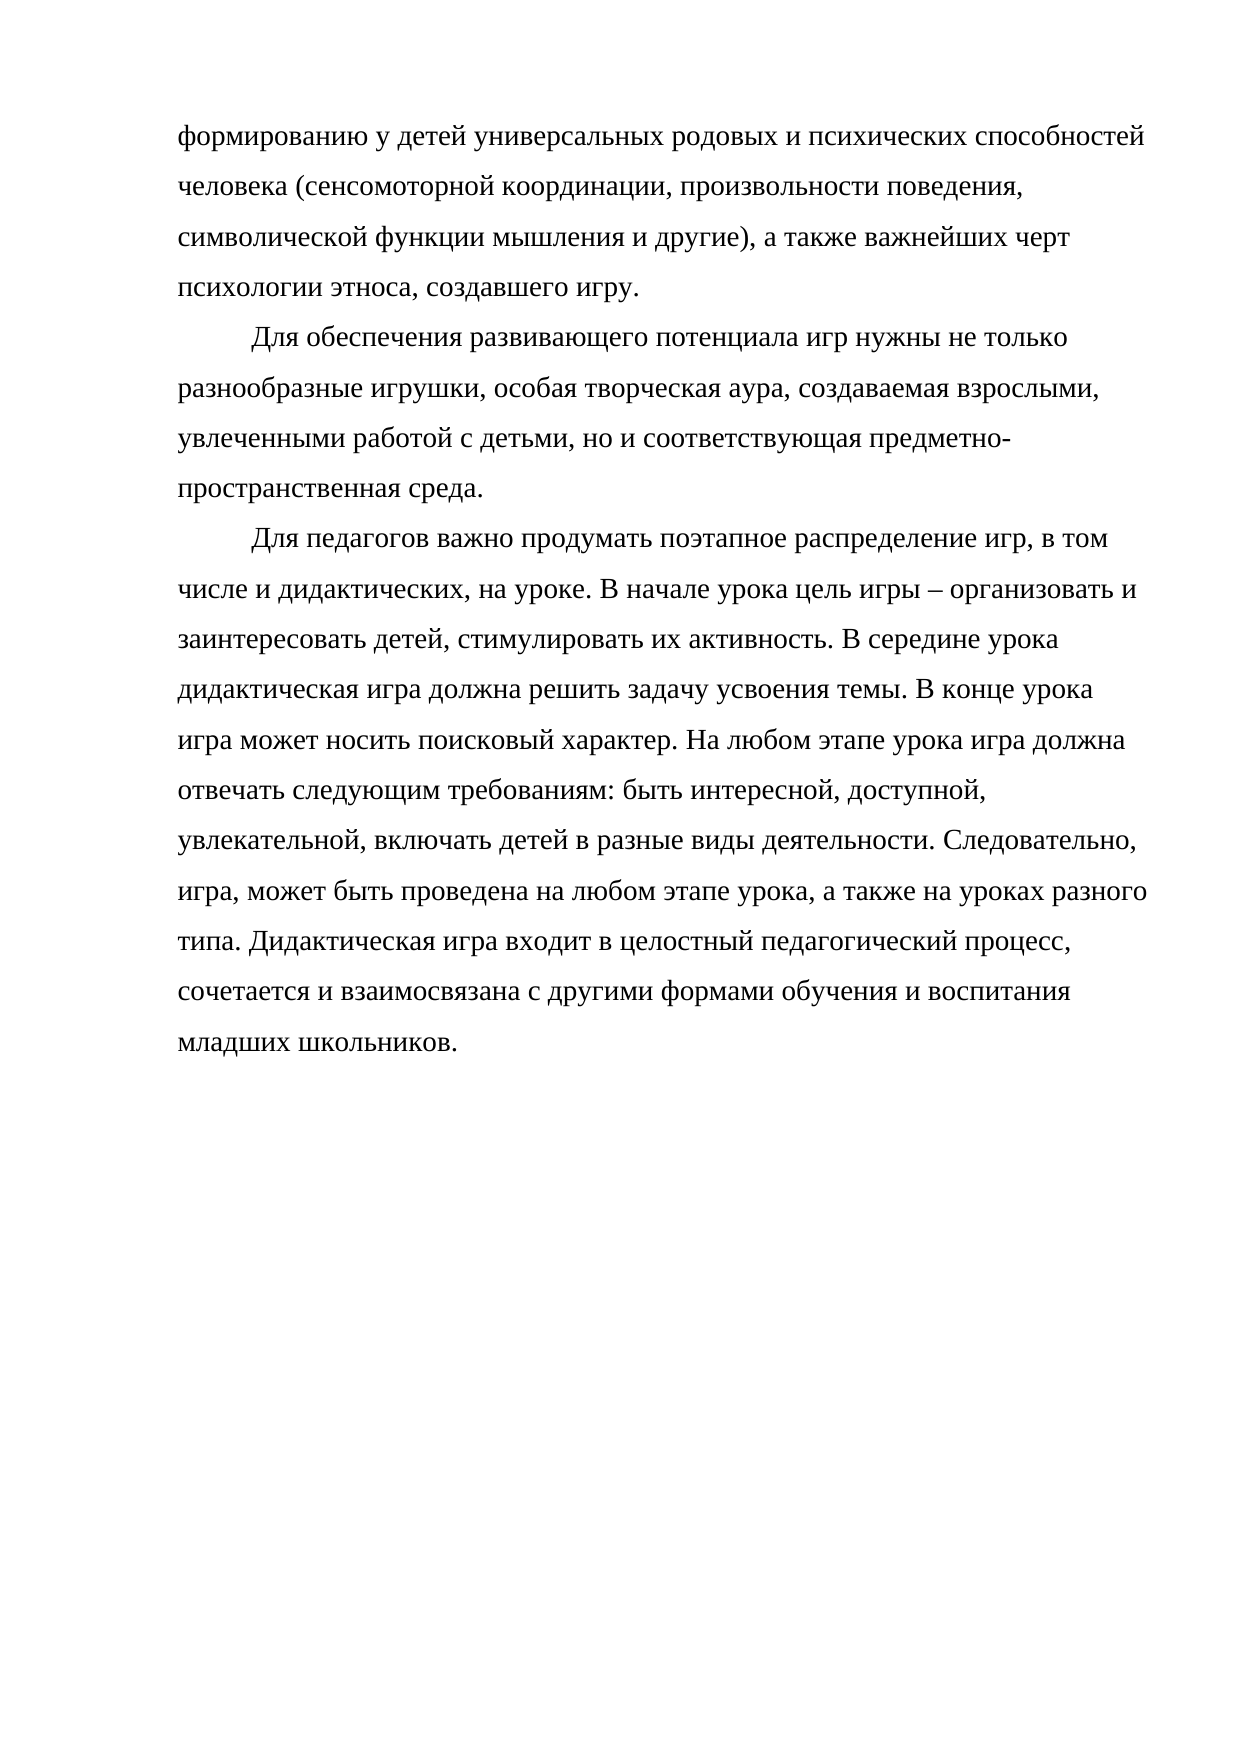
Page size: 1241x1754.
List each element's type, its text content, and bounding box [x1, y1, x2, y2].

text Для педагогов важно продумать поэтапное распределение игр, в том числе и дидактических, на уроке. В начале урока цель игры – организовать и заинтересовать детей, стимулировать их активность. В середине урока дидактическая игра должна решить задачу усвоения темы. В конце урока игра может носить поисковый характер. На любом этапе урока игра должна отвечать следующим требованиям: быть интересной, доступной, увлекательной, включать детей в разные виды деятельности. Следовательно, игра, может быть проведена на любом этапе урока, а также на уроках разного типа. Дидактическая игра входит в целостный педагогический процесс, сочетается и взаимосвязана с другими формами обучения и воспитания младших школьников. [177, 521, 1152, 1057]
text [177, 118, 1152, 303]
text Для обеспечения развивающего потенциала игр нужны не только разнообразные игрушки, особая творческая аура, создаваемая взрослыми, увлеченными работой с детьми, но и соответствующая предметно-пространственная среда. [177, 319, 1152, 504]
